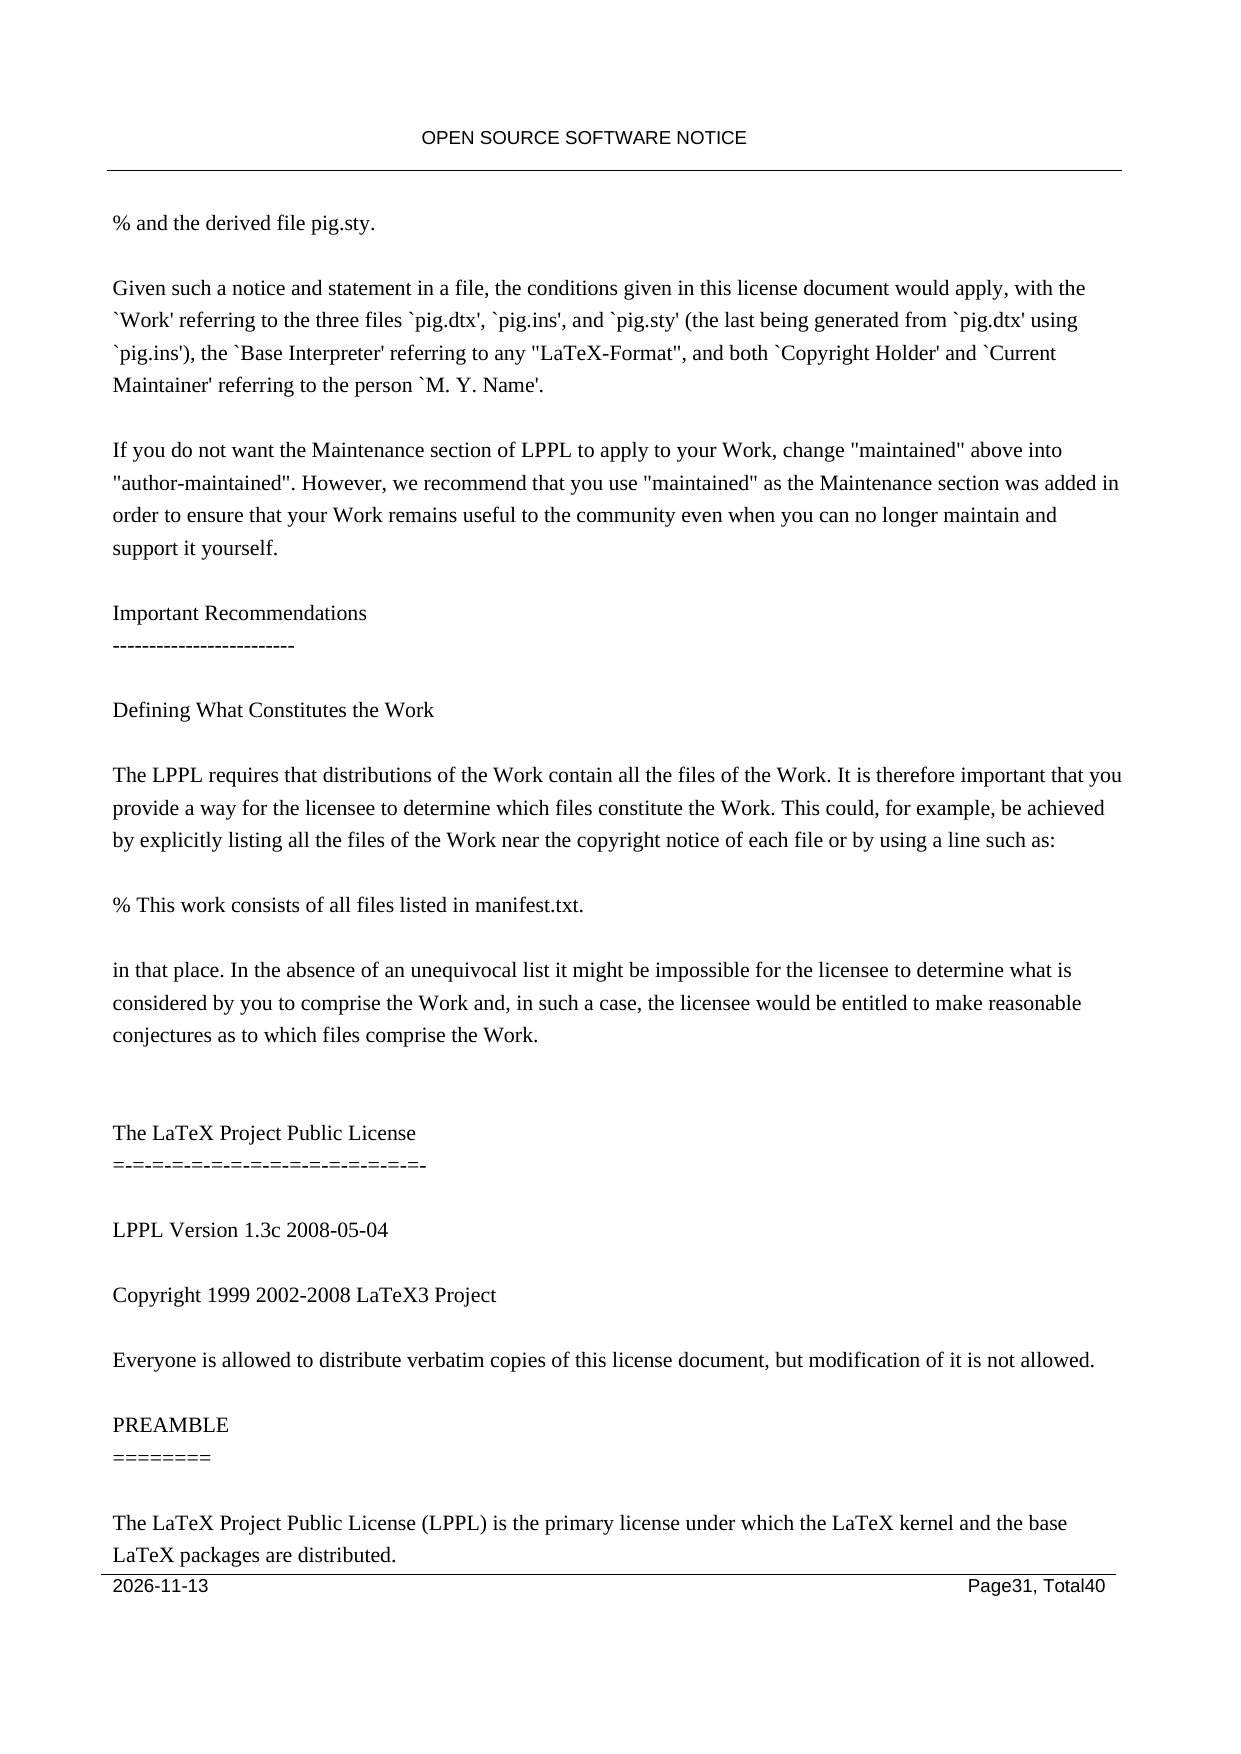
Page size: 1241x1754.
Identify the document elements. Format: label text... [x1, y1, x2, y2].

text in that place. In the absence of an unequivocal list it might be impossible for the licensee to determine what is considered by you to comprise the Work and, in such a case, the licensee would be entitled to make reasonable conjectures as to which files comprise the Work. The LaTeX Project Public License [112, 954, 1128, 1149]
text LPPL Version 1.3c 2008-05-04 [112, 1214, 1128, 1246]
text Everyone is allowed to distribute verbatim copies of this license document, but modification of it is not allowed. [112, 1344, 1128, 1376]
text Given such a notice and statement in a file, the conditions given in this license document would apply, with the `Work' referring to the three files `pig.dtx', `pig.ins', and `pig.sty' (the last being generated from `pig.dtx' using `pig.ins'), the `Base Interpreter' referring to any "LaTeX-Format", and both `Copyright Holder' and `Current Maintainer' referring to the person `M. Y. Name'. [112, 271, 1128, 401]
text =-=-=-=-=-=-=-=-=-=-=-=-=-=-=-=- [112, 1149, 1128, 1181]
text ======== [112, 1441, 1128, 1474]
text If you do not want the Maintenance section of LPPL to apply to your Work, change "maintained" above into "author-maintained". However, we recommend that you use "maintained" as the Maintenance section was added in order to ensure that your Work remains useful to the community even when you can no longer maintain and support it yourself. [112, 434, 1128, 564]
text PREAMBLE [112, 1409, 1128, 1441]
text Copyright 1999 2002-2008 LaTeX3 Project [112, 1279, 1128, 1311]
text Important Recommendations [112, 596, 1128, 629]
text Defining What Constitutes the Work [112, 694, 1128, 726]
text The LaTeX Project Public License (LPPL) is the primary license under which the LaTeX kernel and the base LaTeX packages are distributed. [112, 1506, 1128, 1571]
text % and the derived file pig.sty. [112, 206, 1128, 239]
text The LPPL requires that distributions of the Work contain all the files of the Work. It is therefore important that you provide a way for the licensee to determine which files constitute the Work. This could, for example, be achieved by explicitly listing all the files of the Work near the copyright notice of each file or by using a line such as: [112, 759, 1128, 856]
text % This work consists of all files listed in manifest.txt. [112, 889, 1128, 921]
text ------------------------- [112, 629, 1128, 661]
